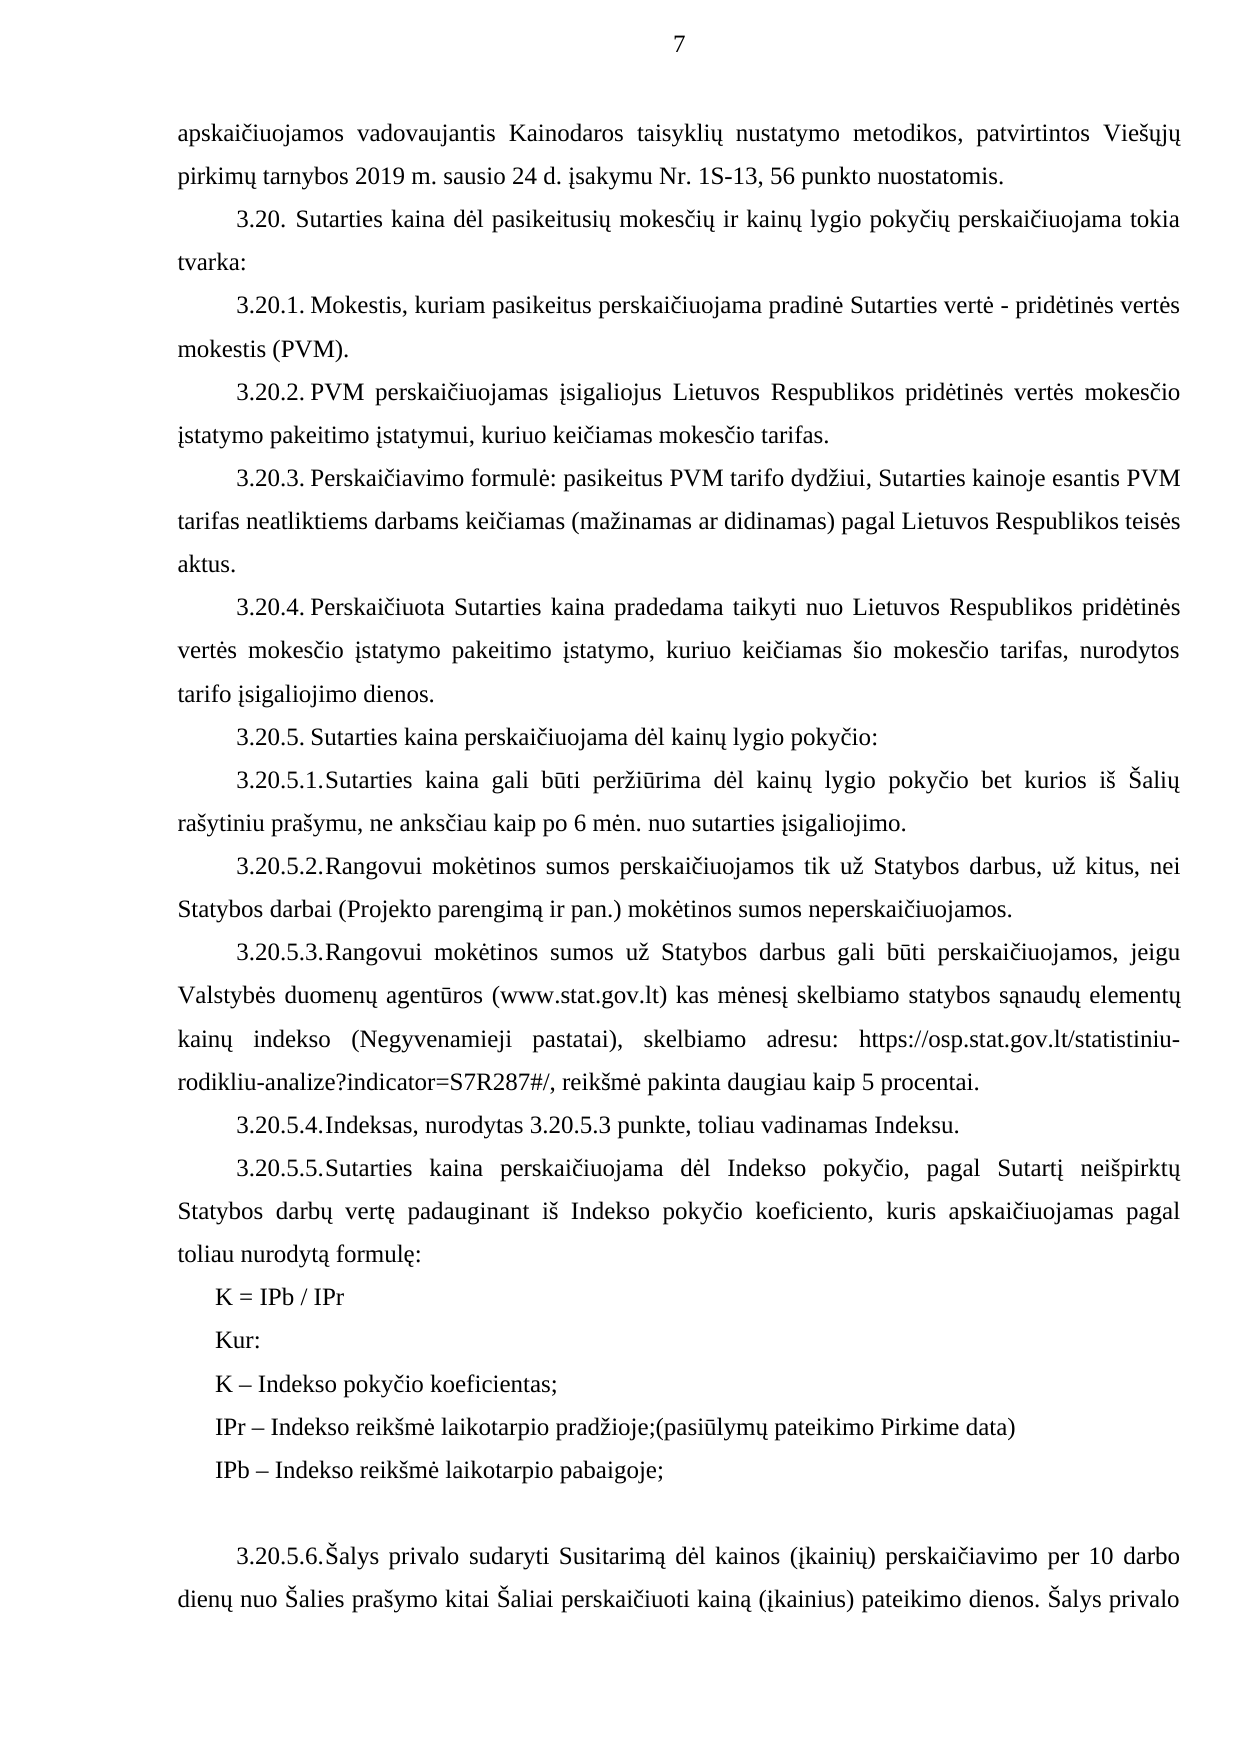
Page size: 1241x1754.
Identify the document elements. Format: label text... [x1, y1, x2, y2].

list Perskaičiuota Sutarties kaina pradedama taikyti nuo Lietuvos Respublikos pridėtinės vertės mokesčio įstatymo pakeitimo įstatymo, kuriuo keičiamas šio mokesčio tarifas, nurodytos tarifo įsigaliojimo dienos. [177, 592, 1181, 707]
list Mokestis, kuriam pasikeitus perskaičiuojama pradinė Sutarties vertė - pridėtinės vertės mokestis (PVM). [177, 291, 1181, 362]
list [177, 1541, 1181, 1613]
list Rangovui mokėtinos sumos perskaičiuojamos tik už Statybos darbus, už kitus, nei Statybos darbai (Projekto parengimą ir pan.) mokėtinos sumos neperskaičiuojamos. [177, 851, 1181, 923]
list Sutarties kaina perskaičiuojama dėl Indekso pokyčio, pagal Sutartį neišpirktų Statybos darbų vertę padauginant iš Indekso pokyčio koeficiento, kuris apskaičiuojamas pagal toliau nurodytą formulę: [177, 1153, 1181, 1268]
list PVM perskaičiuojamas įsigaliojus Lietuvos Respublikos pridėtinės vertės mokesčio įstatymo pakeitimo įstatymui, kuriuo keičiamas mokesčio tarifas. [177, 377, 1181, 449]
list Sutarties kaina dėl pasikeitusių mokesčių ir kainų lygio pokyčių perskaičiuojama tokia tvarka: [177, 204, 1181, 276]
list Sutarties kaina perskaičiuojama dėl kainų lygio pokyčio: [177, 722, 1181, 751]
list Kur: [215, 1326, 1181, 1354]
list IPr – Indekso reikšmė laikotarpio pradžioje;(pasiūlymų pateikimo Pirkime data) [215, 1412, 1181, 1441]
list Sutarties kaina gali būti peržiūrima dėl kainų lygio pokyčio bet kurios iš Šalių rašytiniu prašymu, ne anksčiau kaip po 6 mėn. nuo sutarties įsigaliojimo. [177, 765, 1181, 837]
list Perskaičiavimo formulė: pasikeitus PVM tarifo dydžiui, Sutarties kainoje esantis PVM tarifas neatliktiems darbams keičiamas (mažinamas ar didinamas) pagal Lietuvos Respublikos teisės aktus. [177, 463, 1181, 578]
list IPb – Indekso reikšmė laikotarpio pabaigoje; [215, 1455, 1181, 1484]
list K = IPb / IPr [215, 1282, 1181, 1311]
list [177, 118, 1181, 190]
list Rangovui mokėtinos sumos už Statybos darbus gali būti perskaičiuojamos, jeigu Valstybės duomenų agentūros (www.stat.gov.lt) kas mėnesį skelbiamo statybos sąnaudų elementų kainų indekso (Negyvenamieji pastatai), skelbiamo adresu: https://osp.stat.gov.lt/statistiniu-rodikliu-analize?indicator=S7R287#/, reikšmė pakinta daugiau kaip 5 procentai. [177, 937, 1181, 1096]
list Indeksas, nurodytas 3.20.5.3 punkte, toliau vadinamas Indeksu. [177, 1110, 1181, 1139]
list K – Indekso pokyčio koeficientas; [215, 1369, 1181, 1397]
